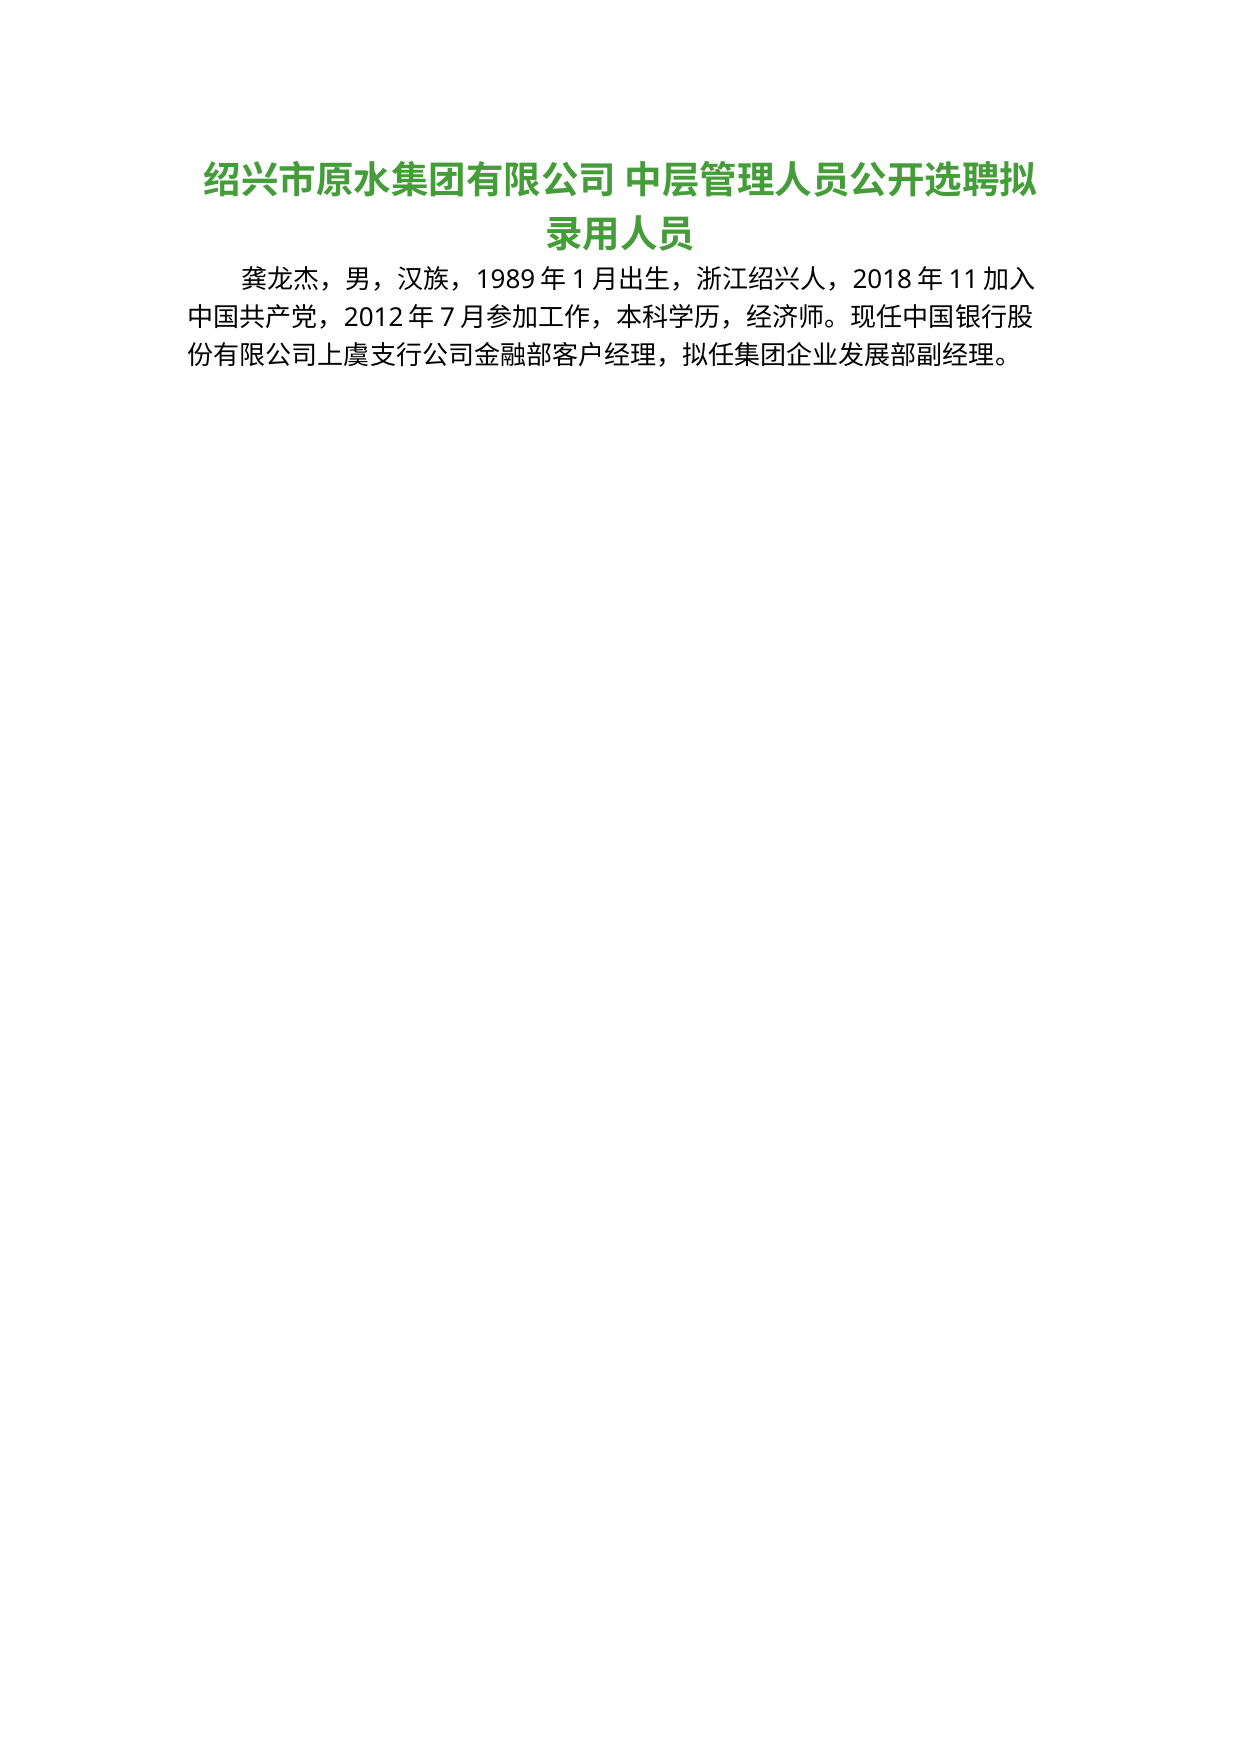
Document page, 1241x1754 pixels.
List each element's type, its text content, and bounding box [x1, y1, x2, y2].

text 龚龙杰，男，汉族，1989年1月出生，浙江绍兴人，2018年11加入中国共产党，2012年7月参加工作，本科学历，经济师。现任中国银行股份有限公司上虞支行公司金融部客户经理，拟任集团企业发展部副经理。 [187, 258, 1053, 372]
subtitle 绍兴市原水集团有限公司 中层管理人员公开选聘拟录用人员 [695, 150, 1053, 258]
subtitle 绍兴市原水集团有限公司 中层管理人员公开选聘拟录用人员 [187, 150, 545, 258]
